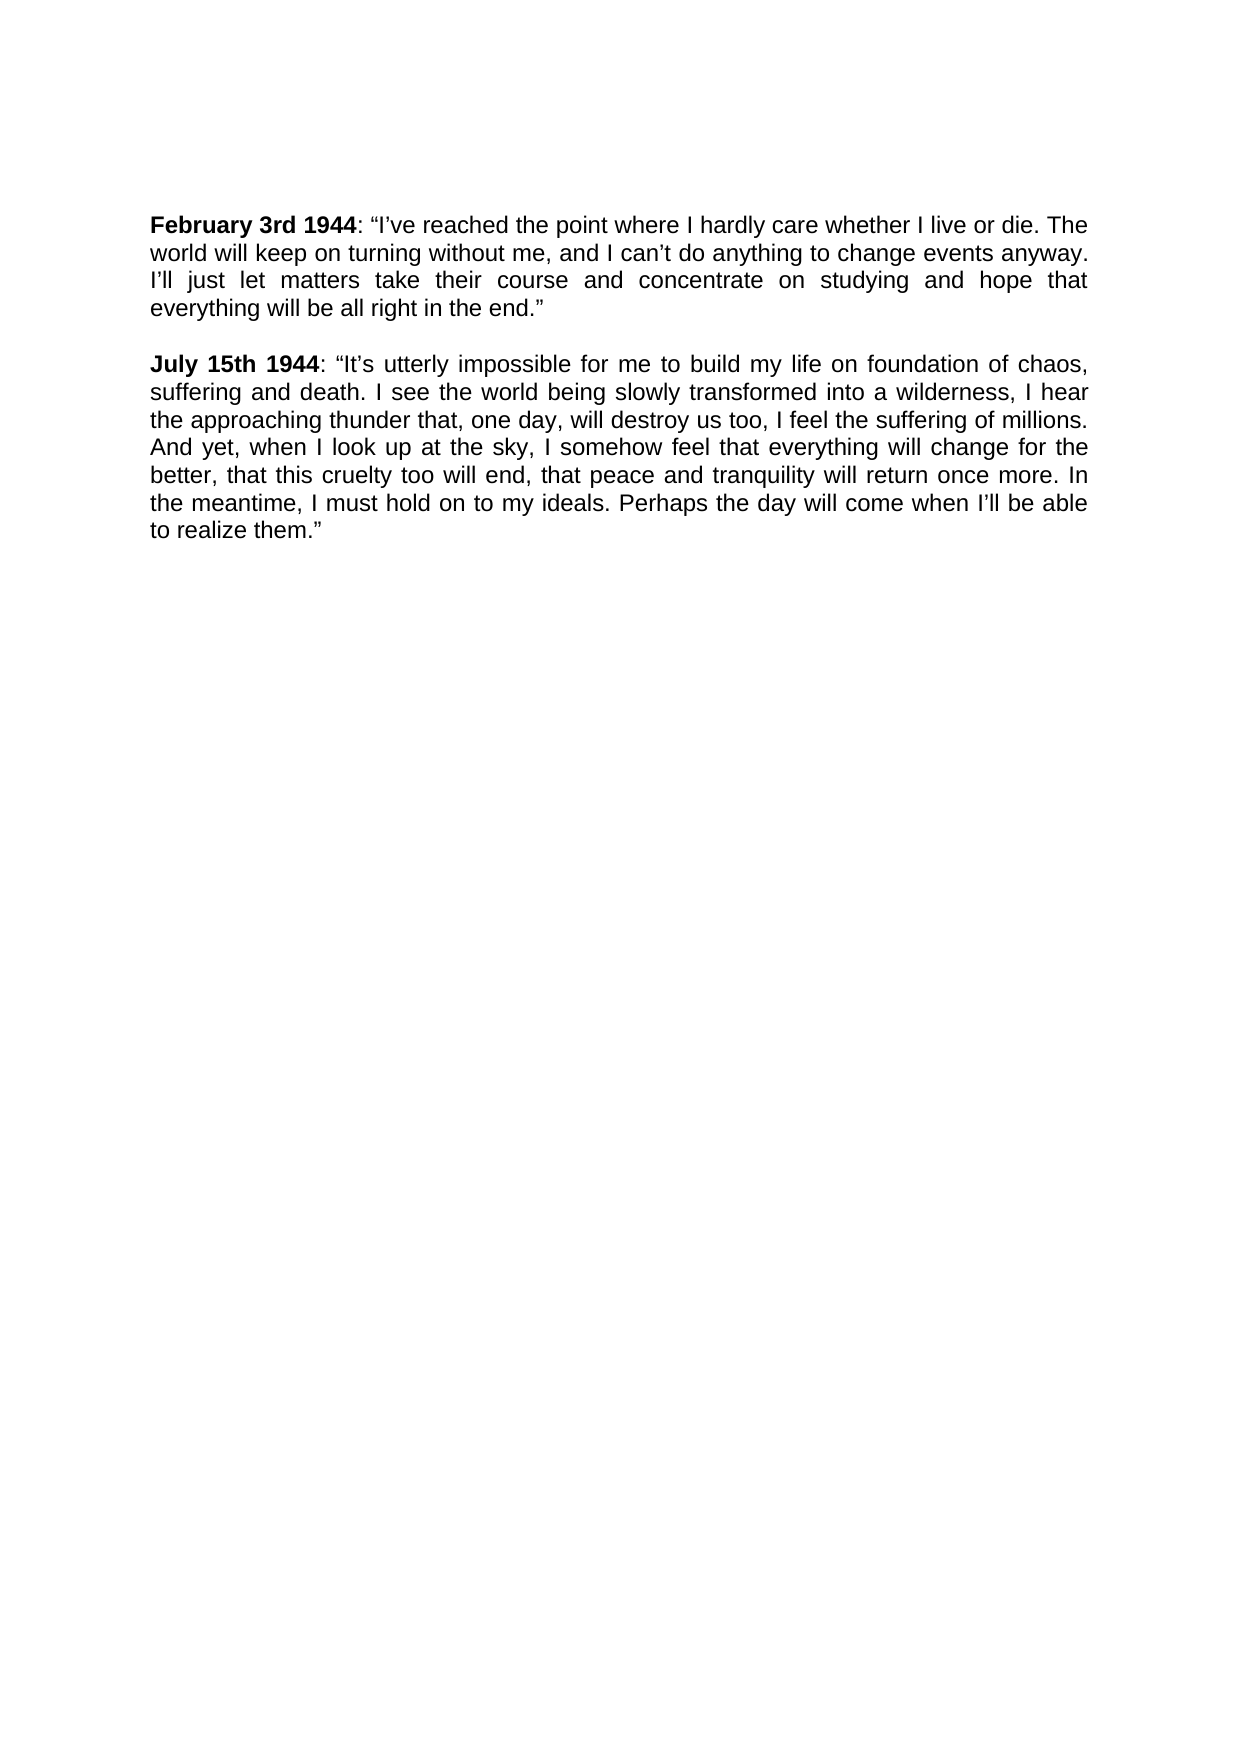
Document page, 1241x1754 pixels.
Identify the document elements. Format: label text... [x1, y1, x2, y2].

text July 15th 1944: “It’s utterly impossible for me to build my life on foundation of chaos, suffering and death. I see the world being slowly transformed into a wilderness, I hear the approaching thunder that, one day, will destroy us too, I feel the suffering of millions. And yet, when I look up at the sky, I somehow feel that everything will change for the better, that this cruelty too will end, that peace and tranquility will return once more. In the meantime, I must hold on to my ideals. Perhaps the day will come when I’ll be able to realize them.” [150, 350, 1090, 544]
text February 3rd 1944: “I’ve reached the point where I hardly care whether I live or die. The world will keep on turning without me, and I can’t do anything to change events anyway. I’ll just let matters take their course and concentrate on studying and hope that everything will be all right in the end.” [150, 211, 1090, 321]
